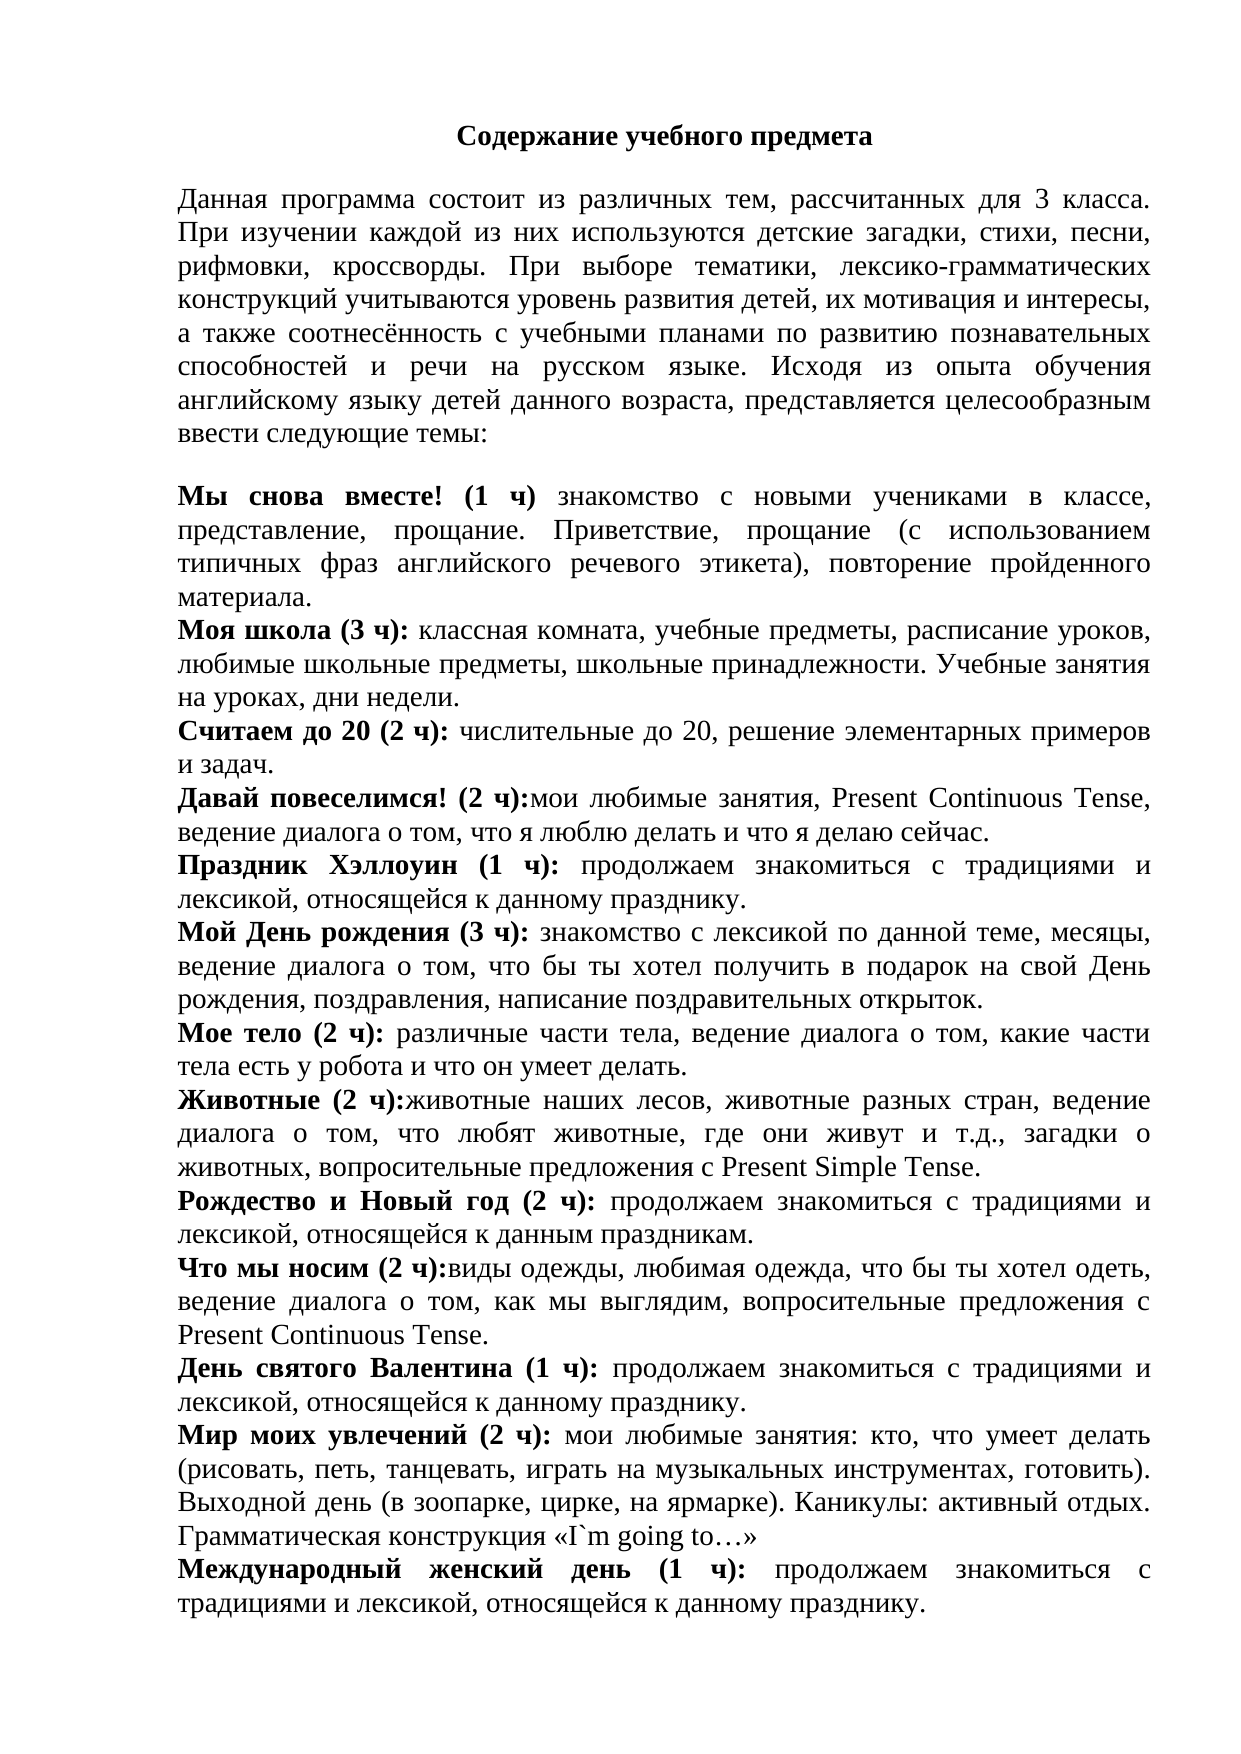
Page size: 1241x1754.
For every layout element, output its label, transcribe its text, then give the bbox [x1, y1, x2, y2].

text Мир моих увлечений (2 ч): мои любимые занятия: кто, что умеет делать (рисовать, петь, танцевать, играть на музыкальных инструментах, готовить). Выходной день (в зоопарке, цирке, на ярмарке). Каникулы: активный отдых. Грамматическая конструкция «I`m going to…» [177, 1417, 1152, 1552]
text Данная программа состоит из различных тем, рассчитанных для 3 класса. При изучении каждой из них используются детские загадки, стихи, песни, рифмовки, кроссворды. При выборе тематики, лексико-грамматических конструкций учитываются уровень развития детей, их мотивация и интересы, а также соотнесённость с учебными планами по развитию познавательных способностей и речи на русском языке. Исходя из опыта обучения английскому языку детей данного возраста, представляется целесообразным ввести следующие темы: [177, 181, 1152, 449]
text Праздник Хэллоуин (1 ч): продолжаем знакомиться с традициями и лексикой, относящейся к данному празднику. [177, 847, 1152, 914]
text Мое тело (2 ч): различные части тела, ведение диалога о том, какие части тела есть у робота и что он умеет делать. [177, 1015, 1152, 1082]
text Считаем до 20 (2 ч): числительные до 20, решение элементарных примеров и задач. [177, 713, 1152, 780]
text Содержание учебного предмета [177, 118, 1152, 152]
text Мы снова вместе! (1 ч) знакомство с новыми учениками в классе, представление, прощание. Приветствие, прощание (с использованием типичных фраз английского речевого этикета), повторение пройденного материала. [177, 478, 1152, 612]
text Рождество и Новый год (2 ч): продолжаем знакомиться с традициями и лексикой, относящейся к данным праздникам. [177, 1183, 1152, 1250]
text Давай повеселимся! (2 ч):мои любимые занятия, Present Continuous Tense, ведение диалога о том, что я люблю делать и что я делаю сейчас. [177, 780, 1152, 847]
text Международный женский день (1 ч): продолжаем знакомиться с традициями и лексикой, относящейся к данному празднику. [177, 1552, 1152, 1619]
text Что мы носим (2 ч):виды одежды, любимая одежда, что бы ты хотел одеть, ведение диалога о том, как мы выглядим, вопросительные предложения с Present Continuous Tense. [177, 1250, 1152, 1350]
text Животные (2 ч):животные наших лесов, животные разных стран, ведение диалога о том, что любят животные, где они живут и т.д., загадки о животных, вопросительные предложения с Present Simple Tense. [177, 1082, 1152, 1183]
text Моя школа (3 ч): классная комната, учебные предметы, расписание уроков, любимые школьные предметы, школьные принадлежности. Учебные занятия на уроках, дни недели. [177, 612, 1152, 713]
text День святого Валентина (1 ч): продолжаем знакомиться с традициями и лексикой, относящейся к данному празднику. [177, 1350, 1152, 1417]
text Мой День рождения (3 ч): знакомство с лексикой по данной теме, месяцы, ведение диалога о том, что бы ты хотел получить в подарок на свой День рождения, поздравления, написание поздравительных открыток. [177, 914, 1152, 1015]
